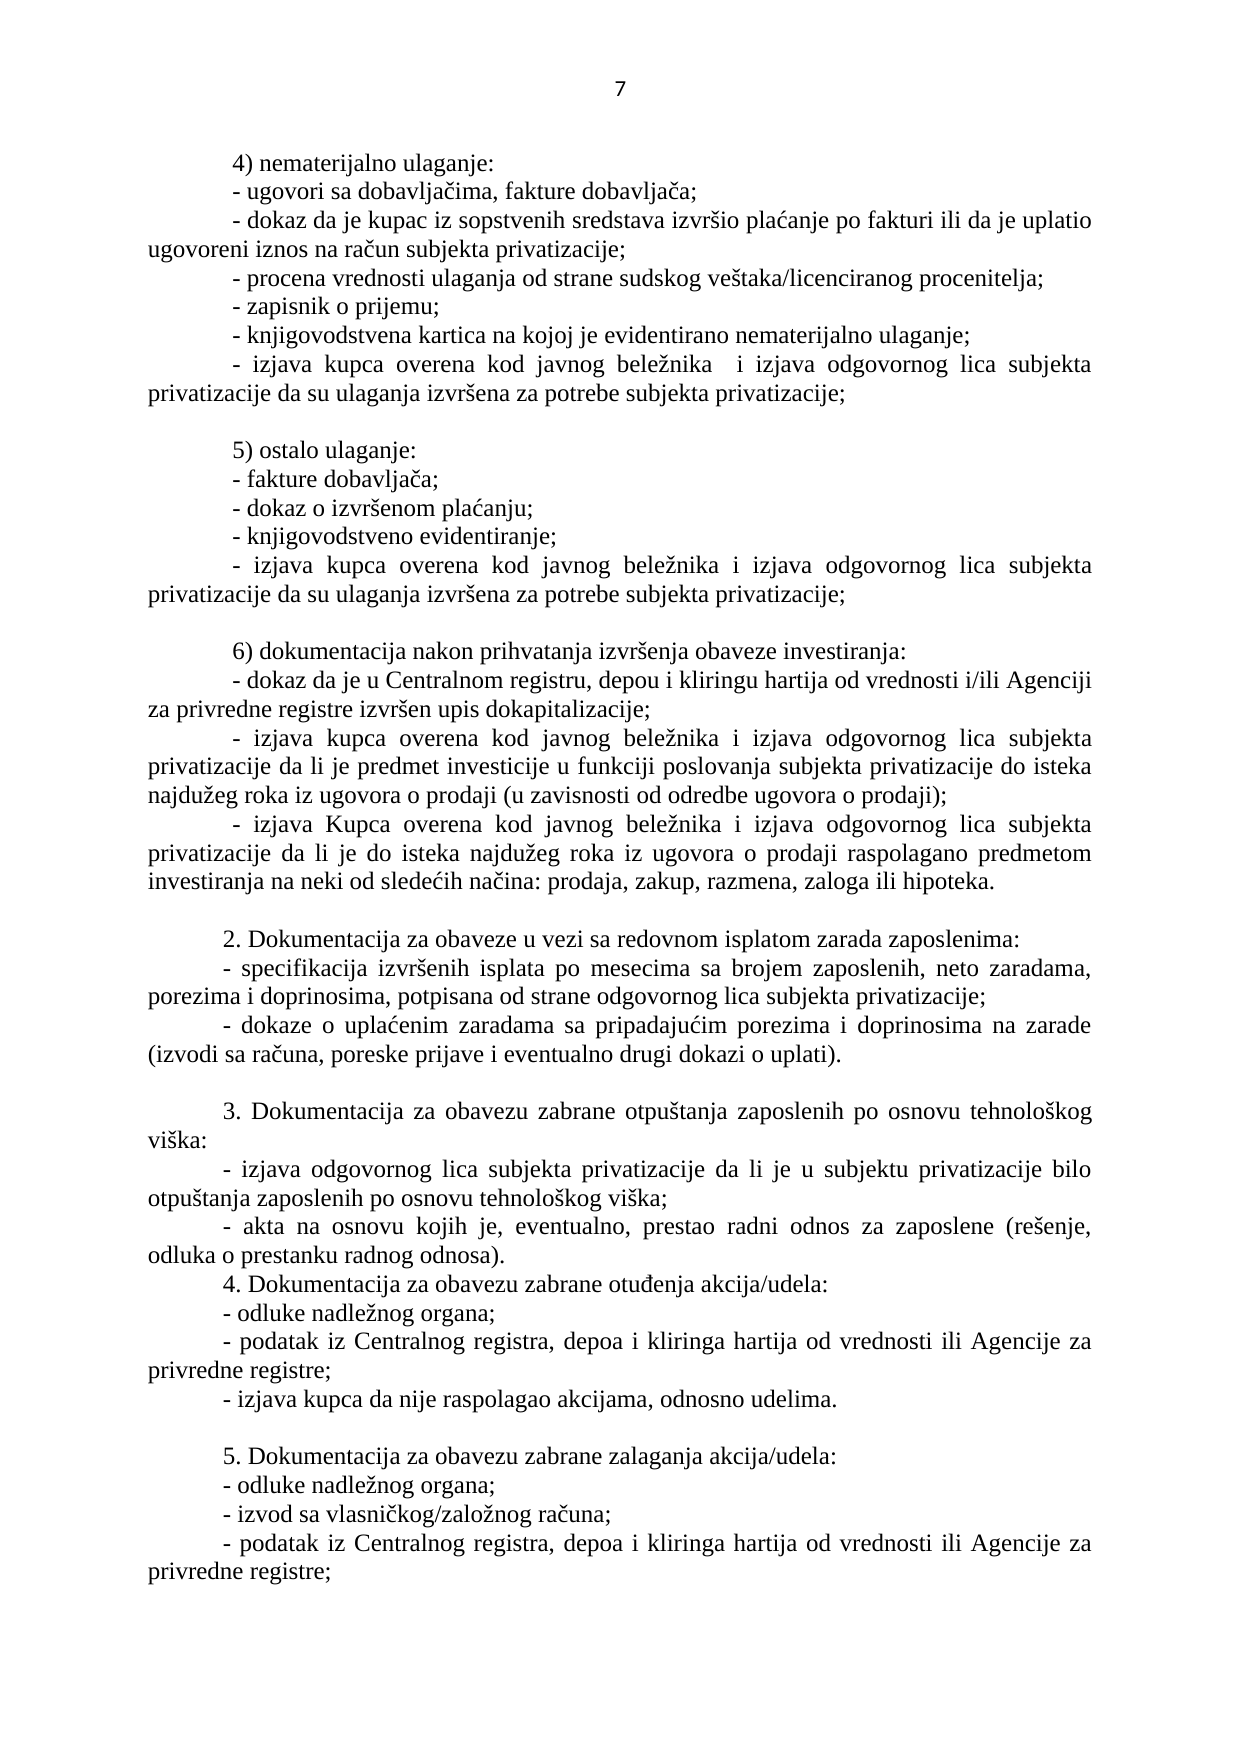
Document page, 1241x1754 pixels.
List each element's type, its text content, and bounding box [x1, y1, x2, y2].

text - dokaz da je kupac iz sopstvenih sredstava izvršio plaćanje po fakturi ili da je uplatio ugovoreni iznos na račun subjekta privatizacije; [148, 205, 1093, 263]
text - dokaz da je u Centralnom registru, depou i kliringu hartija od vrednosti i/ili Agenciji za privredne registre izvršen upis dokapitalizacije; [148, 665, 1093, 723]
text - fakture dobavljača; [148, 464, 1093, 493]
text - ugovori sa dobavljačima, fakture dobavljača; [148, 176, 1093, 205]
text - izjava kupca overena kod javnog beležnika i izjava odgovornog lica subjekta privatizacije da li je predmet investicije u funkciji poslovanja subjekta privatizacije do isteka najdužeg roka iz ugovora o prodaji (u zavisnosti od odredbe ugovora o prodaji); [148, 723, 1093, 809]
text - dokaze o uplaćenim zaradama sa pripadajućim porezima i doprinosima na zarade (izvodi sa računa, poreske prijave i eventualno drugi dokazi o uplati). [148, 1010, 1093, 1068]
text - podatak iz Centralnog registra, depoa i kliringa hartija od vrednosti ili Agencije za privredne registre; [148, 1326, 1093, 1384]
text - izjava odgovornog lica subjekta privatizacije da li je u subjektu privatizacije bilo otpuštanja zaposlenih po osnovu tehnološkog viška; [148, 1154, 1093, 1211]
text 5) ostalo ulaganje: [148, 435, 1093, 464]
text 5. Dokumentacija za obavezu zabrane zalaganja akcija/udela: [148, 1441, 1093, 1470]
text - izjava kupca overena kod javnog beležnika i izjava odgovornog lica subjekta privatizacije da su ulaganja izvršena za potrebe subjekta privatizacije; [148, 550, 1093, 608]
text - dokaz o izvršenom plaćanju; [148, 493, 1093, 521]
text - knjigovodstveno evidentiranje; [148, 521, 1093, 550]
text 6) dokumentacija nakon prihvatanja izvršenja obaveze investiranja: [148, 636, 1093, 665]
text - izjava kupca overena kod javnog beležnika i izjava odgovornog lica subjekta privatizacije da su ulaganja izvršena za potrebe subjekta privatizacije; [148, 349, 1093, 406]
text 3. Dokumentacija za obavezu zabrane otpuštanja zaposlenih po osnovu tehnološkog viška: [148, 1096, 1093, 1154]
text 4. Dokumentacija za obavezu zabrane otuđenja akcija/udela: [148, 1269, 1093, 1298]
text - podatak iz Centralnog registra, depoa i kliringa hartija od vrednosti ili Agencije za privredne registre; [148, 1528, 1093, 1585]
text - odluke nadležnog organa; [148, 1298, 1093, 1326]
text - procena vrednosti ulaganja od strane sudskog veštaka/licenciranog procenitelja; [148, 263, 1093, 291]
text 4) nematerijalno ulaganje: [148, 148, 1093, 176]
text - odluke nadležnog organa; [148, 1470, 1093, 1499]
text - izvod sa vlasničkog/založnog računa; [148, 1499, 1093, 1528]
text - specifikacija izvršenih isplata po mesecima sa brojem zaposlenih, neto zaradama, porezima i doprinosima, potpisana od strane odgovornog lica subjekta privatizacije; [148, 953, 1093, 1010]
text - izjava Kupca overena kod javnog beležnika i izjava odgovornog lica subjekta privatizacije da li je do isteka najdužeg roka iz ugovora o prodaji raspolagano predmetom investiranja na neki od sledećih načina: prodaja, zakup, razmena, zaloga ili hipoteka. [148, 809, 1093, 895]
text - akta na osnovu kojih je, eventualno, prestao radni odnos za zaposlene (rešenje, odluka o prestanku radnog odnosa). [148, 1211, 1093, 1269]
text 2. Dokumentacija za obaveze u vezi sa redovnom isplatom zarada zaposlenima: [148, 924, 1093, 953]
text - izjava kupca da nije raspolagao akcijama, odnosno udelima. [148, 1384, 1093, 1413]
text - knjigovodstvena kartica na kojoj je evidentirano nematerijalno ulaganje; [148, 320, 1093, 349]
text - zapisnik o prijemu; [148, 291, 1093, 320]
